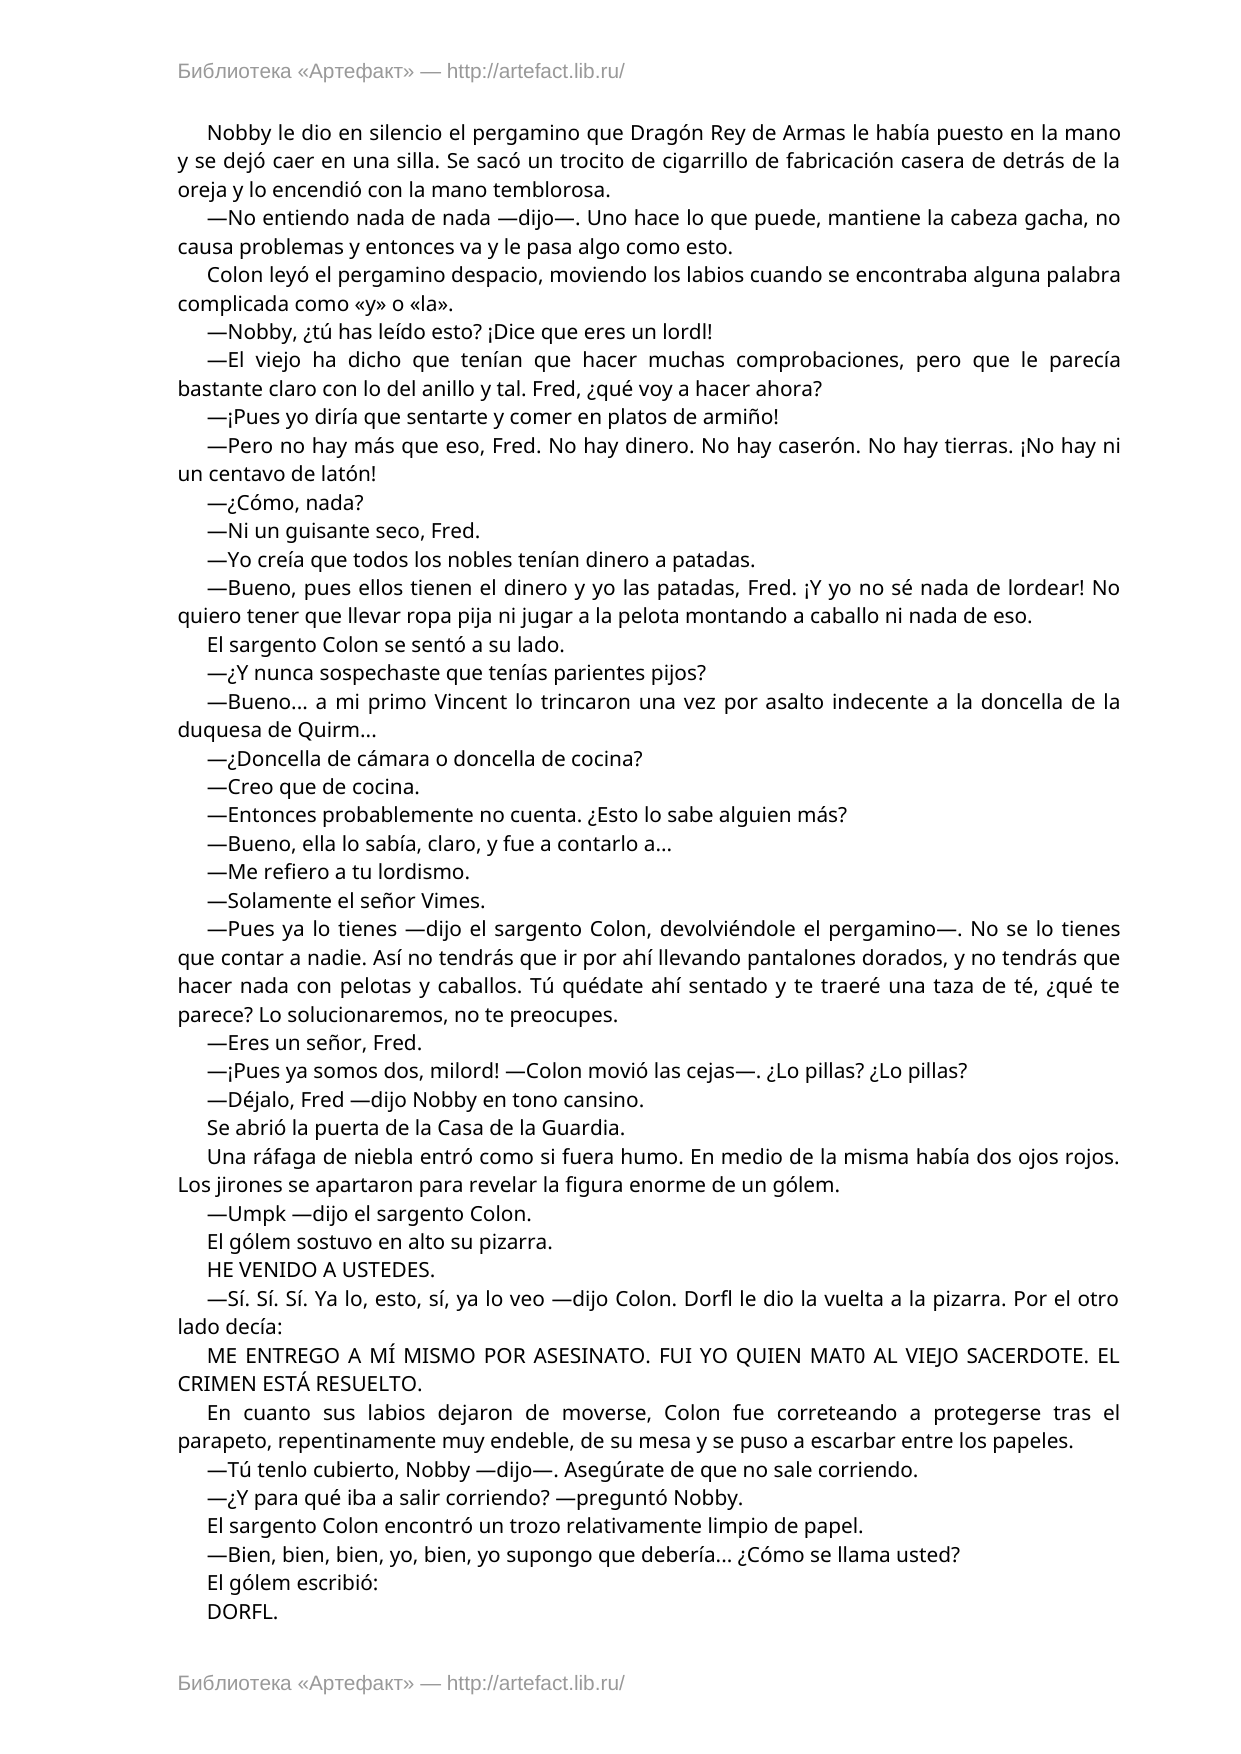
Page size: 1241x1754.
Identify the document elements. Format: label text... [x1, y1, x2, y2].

text Nobby le dio en silencio el pergamino que Dragón Rey de Armas le había puesto en la mano y se dejó caer en una silla. Se sacó un trocito de cigarrillo de fabricación casera de detrás de la oreja y lo encendió con la mano temblorosa. [177, 118, 1122, 203]
text —Sí. Sí. Sí. Ya lo, esto, sí, ya lo veo —dijo Colon. Dorfl le dio la vuelta a la pizarra. Por el otro lado decía: [177, 1284, 1122, 1341]
text —¿Cómo, nada? [177, 488, 1122, 516]
text —Pues ya lo tienes —dijo el sargento Colon, devolviéndole el pergamino—. No se lo tienes que contar a nadie. Así no tendrás que ir por ahí llevando pantalones dorados, y no tendrás que hacer nada con pelotas y caballos. Tú quédate ahí sentado y te traeré una taza de té, ¿qué te parece? Lo solucionaremos, no te preocupes. [177, 914, 1122, 1028]
text —Bueno... a mi primo Vincent lo trincaron una vez por asalto indecente a la doncella de la duquesa de Quirm... [177, 687, 1122, 744]
text —Bueno, ella lo sabía, claro, y fue a contarlo a... [177, 829, 1122, 857]
text —¡Pues yo diría que sentarte y comer en platos de armiño! [177, 402, 1122, 431]
text —¿Y nunca sospechaste que tenías parientes pijos? [177, 658, 1122, 687]
text —Bien, bien, bien, yo, bien, yo supongo que debería... ¿Cómo se llama usted? [177, 1540, 1122, 1568]
text —¿Y para qué iba a salir corriendo? —preguntó Nobby. [177, 1483, 1122, 1512]
text El sargento Colon se sentó a su lado. [177, 630, 1122, 658]
text —Déjalo, Fred —dijo Nobby en tono cansino. [177, 1085, 1122, 1113]
text —Creo que de cocina. [177, 772, 1122, 801]
text —Bueno, pues ellos tienen el dinero y yo las patadas, Fred. ¡Y yo no sé nada de lordear! No quiero tener que llevar ropa pija ni jugar a la pelota montando a caballo ni nada de eso. [177, 573, 1122, 630]
text —El viejo ha dicho que tenían que hacer muchas comprobaciones, pero que le parecía bastante claro con lo del anillo y tal. Fred, ¿qué voy a hacer ahora? [177, 346, 1122, 402]
text —Umpk —dijo el sargento Colon. [177, 1199, 1122, 1227]
text ME ENTREGO A MÍ MISMO POR ASESINATO. FUI YO QUIEN MAT0 AL VIEJO SACERDOTE. EL CRIMEN ESTÁ RESUELTO. [177, 1341, 1122, 1398]
text —Me refiero a tu lordismo. [177, 857, 1122, 886]
text Colon leyó el pergamino despacio, moviendo los labios cuando se encontraba alguna palabra complicada como «y» o «la». [177, 260, 1122, 317]
text HE VENIDO A USTEDES. [177, 1256, 1122, 1284]
text En cuanto sus labios dejaron de moverse, Colon fue correteando a protegerse tras el parapeto, repentinamente muy endeble, de su mesa y se puso a escarbar entre los papeles. [177, 1398, 1122, 1455]
text El gólem sostuvo en alto su pizarra. [177, 1227, 1122, 1256]
text —Yo creía que todos los nobles tenían dinero a patadas. [177, 545, 1122, 573]
text DORFL. [177, 1597, 1122, 1625]
text —Tú tenlo cubierto, Nobby —dijo—. Asegúrate de que no sale corriendo. [177, 1455, 1122, 1483]
text —Entonces probablemente no cuenta. ¿Esto lo sabe alguien más? [177, 801, 1122, 829]
text —¿Doncella de cámara o doncella de cocina? [177, 744, 1122, 772]
text —Ni un guisante seco, Fred. [177, 516, 1122, 545]
text El sargento Colon encontró un trozo relativamente limpio de papel. [177, 1512, 1122, 1540]
text Se abrió la puerta de la Casa de la Guardia. [177, 1113, 1122, 1142]
text —Nobby, ¿tú has leído esto? ¡Dice que eres un lordl! [177, 317, 1122, 346]
text El gólem escribió: [177, 1568, 1122, 1597]
text —Pero no hay más que eso, Fred. No hay dinero. No hay caserón. No hay tierras. ¡No hay ni un centavo de latón! [177, 431, 1122, 488]
text —¡Pues ya somos dos, milord! —Colon movió las cejas—. ¿Lo pillas? ¿Lo pillas? [177, 1057, 1122, 1085]
text —Eres un señor, Fred. [177, 1028, 1122, 1057]
text —Solamente el señor Vimes. [177, 886, 1122, 914]
text —No entiendo nada de nada —dijo—. Uno hace lo que puede, mantiene la cabeza gacha, no causa problemas y entonces va y le pasa algo como esto. [177, 203, 1122, 260]
text Una ráfaga de niebla entró como si fuera humo. En medio de la misma había dos ojos rojos. Los jirones se apartaron para revelar la figura enorme de un gólem. [177, 1142, 1122, 1199]
